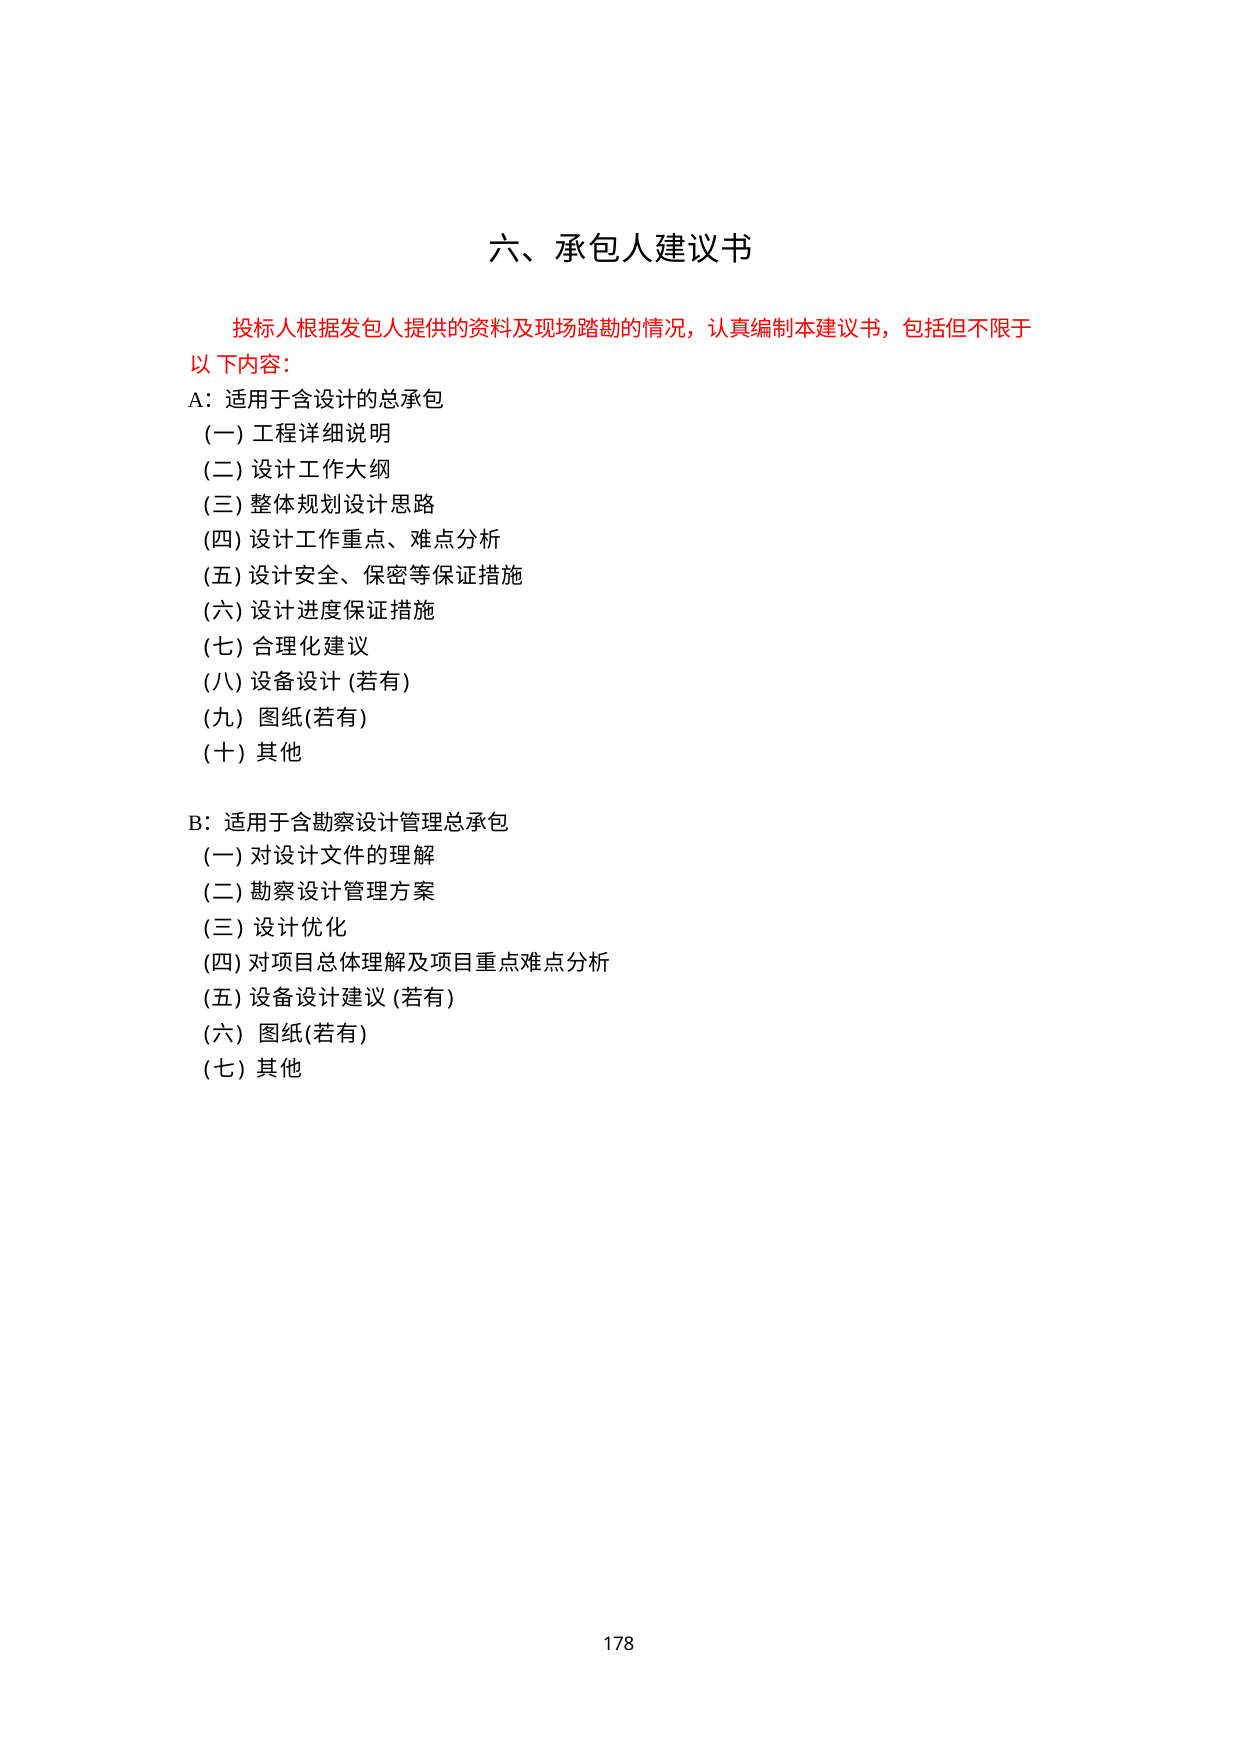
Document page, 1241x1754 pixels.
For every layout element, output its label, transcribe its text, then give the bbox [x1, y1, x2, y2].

text (六) 图纸(若有) [204, 1018, 1054, 1047]
text A：适用于含设计的总承包 [188, 383, 1054, 414]
text (七) 合理化建议 [204, 631, 1054, 660]
text (三) 设计优化 [204, 912, 1054, 941]
text (六) 设计进度保证措施 [204, 596, 1054, 625]
text (五) 设计安全、保密等保证措施 [204, 560, 1054, 589]
text (八) 设备设计 (若有) [204, 666, 1054, 695]
text (一) 对设计文件的理解 [204, 841, 1054, 870]
text (九) 图纸(若有) [204, 702, 1054, 731]
text (一) 工程详细说明 [204, 418, 1054, 447]
text (四) 对项目总体理解及项目重点难点分析 [204, 947, 1054, 976]
text (七) 其他 [204, 1053, 1054, 1083]
text B：适用于含勘察设计管理总承包 [188, 805, 1054, 836]
text 投标人根据发包人提供的资料及现场踏勘的情况，认真编制本建议书，包括但不限于以 下内容： [189, 311, 1053, 378]
text (五) 设备设计建议 (若有) [204, 983, 1054, 1011]
text 六、承包人建议书 [488, 225, 1054, 269]
text (三) 整体规划设计思路 [204, 489, 1054, 518]
text (十) 其他 [204, 737, 1054, 766]
text (二) 勘察设计管理方案 [204, 876, 1054, 905]
text (二) 设计工作大纲 [204, 454, 1054, 483]
text (四) 设计工作重点、难点分析 [204, 524, 1054, 554]
